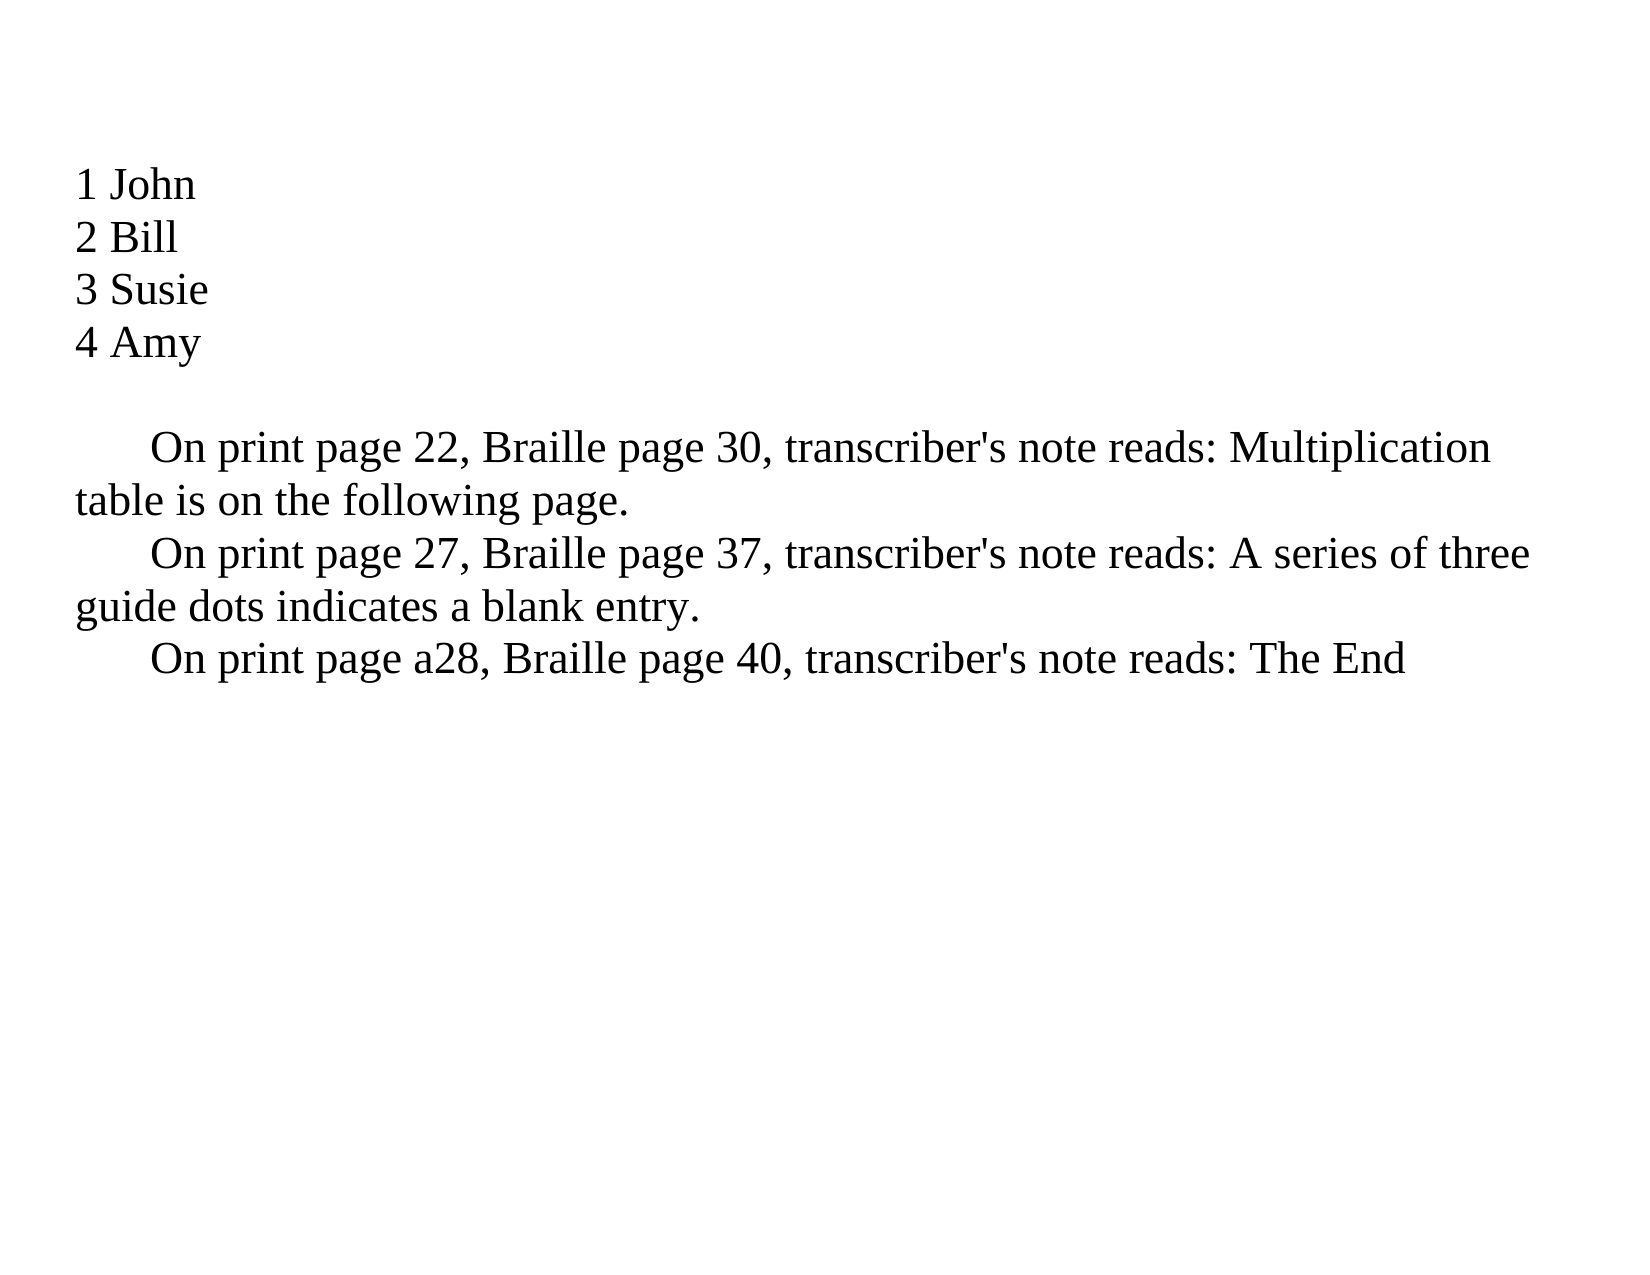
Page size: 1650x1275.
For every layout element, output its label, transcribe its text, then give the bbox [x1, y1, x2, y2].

text On print page a28, Braille page 40, transcriber's note reads: The End [75, 631, 1575, 683]
text On print page 27, Braille page 37, transcriber's note reads: A series of three guide dots indicates a blank entry. [75, 525, 1575, 631]
text 3 Susie [75, 262, 1575, 314]
text 1 John [75, 156, 1575, 209]
text 4 Amy [75, 314, 1575, 367]
text On print page 22, Braille page 30, transcriber's note reads: Multiplication table is on the following page. [75, 420, 1575, 525]
text 2 Bill [75, 209, 1575, 262]
